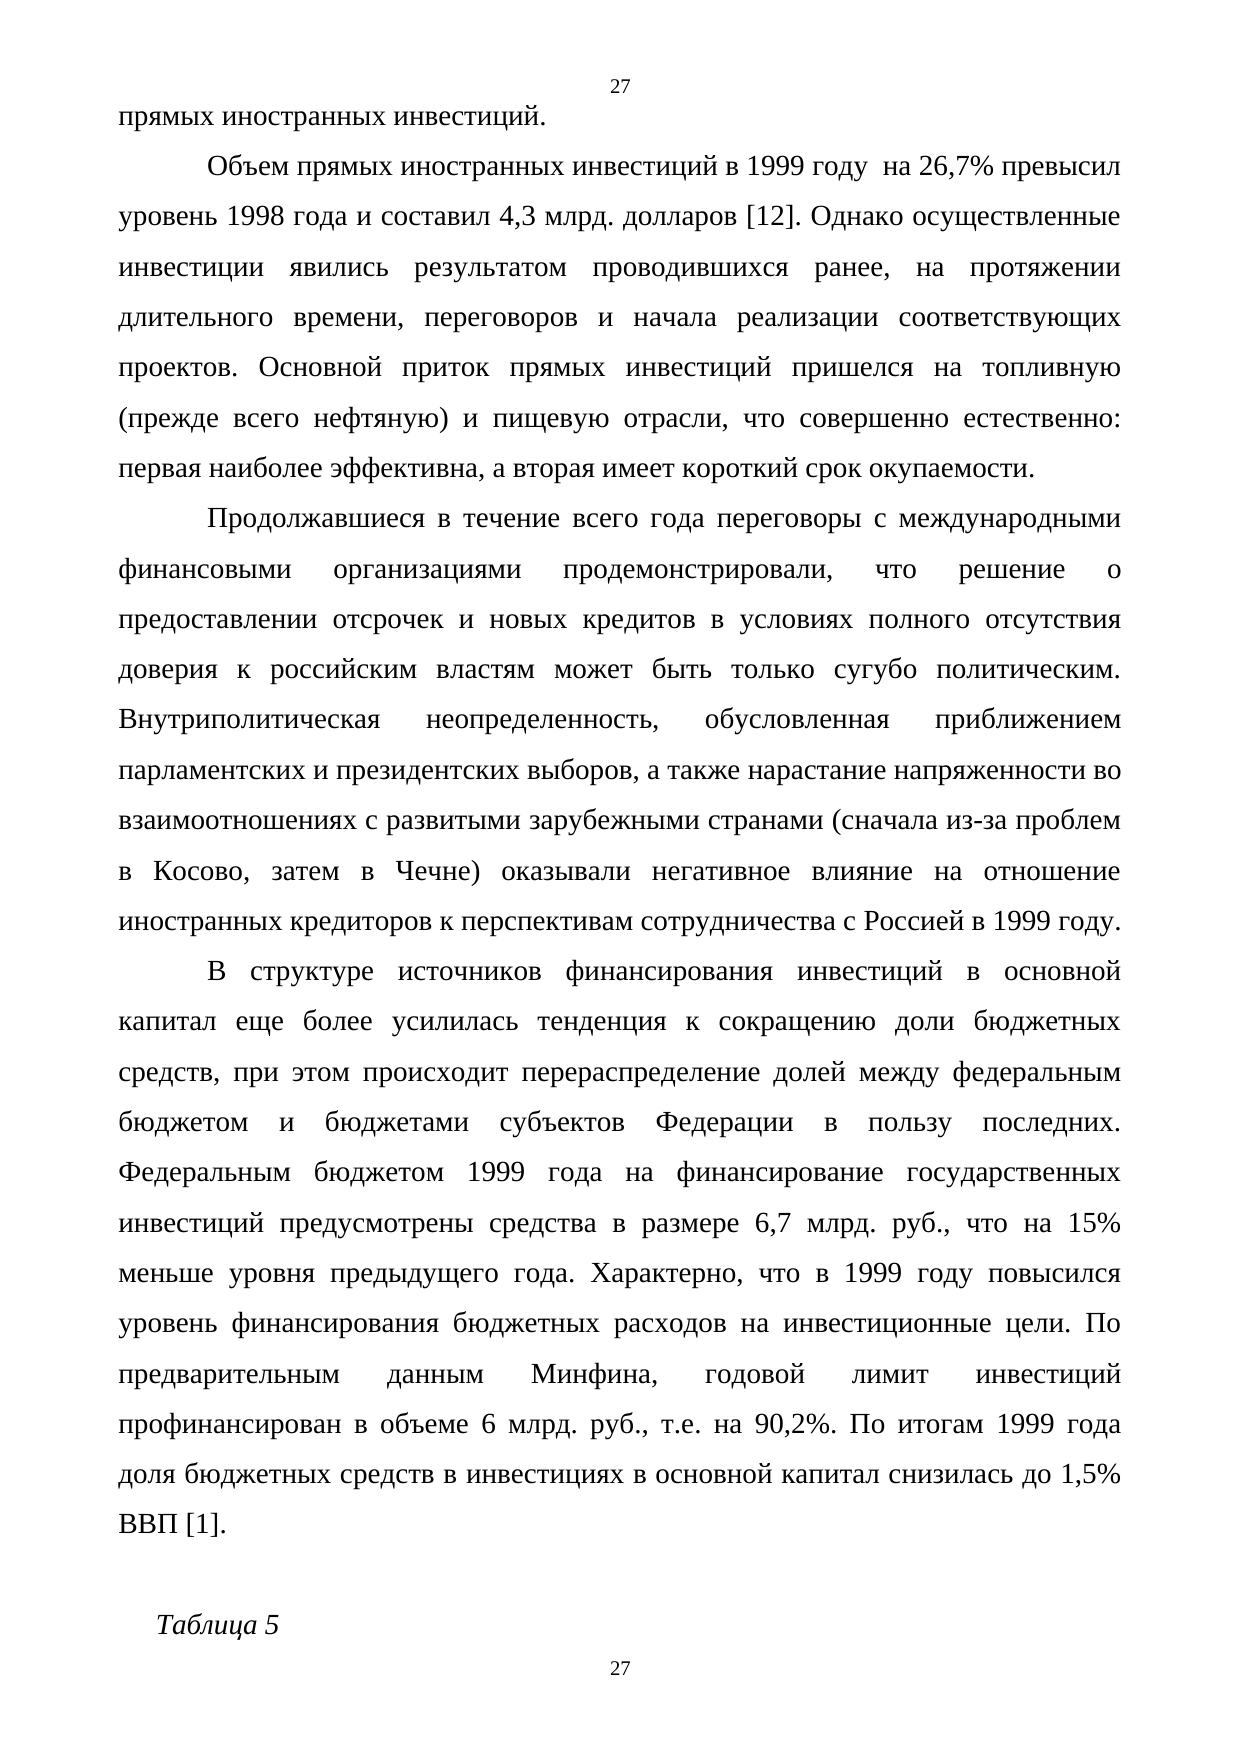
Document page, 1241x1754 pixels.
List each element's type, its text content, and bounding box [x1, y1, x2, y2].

text В структуре источников финансирования инвестиций в основной капитал еще более усилилась тенденция к сокращению доли бюджетных средств, при этом происходит перераспределение долей между федеральным бюджетом и бюджетами субъектов Федерации в пользу последних. Федеральным бюджетом 1999 года на финансирование государственных инвестиций предусмотрены средства в размере 6,7 млрд. руб., что на 15% меньше уровня предыдущего года. Характерно, что в 1999 году повысился уровень финансирования бюджетных расходов на инвестиционные цели. По предварительным данным Минфина, годовой лимит инвестиций профинансирован в объеме 6 млрд. руб., т.е. на 90,2%. По итогам 1999 года доля бюджетных средств в инвестициях в основной капитал снизилась до 1,5% ВВП [1]. [118, 953, 1122, 1540]
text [118, 98, 1122, 131]
subtitle Таблица 5 [118, 1607, 1122, 1641]
text Объем прямых иностранных инвестиций в 1999 году на 26,7% превысил уровень 1998 года и составил 4,3 млрд. долларов [12]. Однако осуществленные инвестиции явились результатом проводившихся ранее, на протяжении длительного времени, переговоров и начала реализации соответствующих проектов. Основной приток прямых инвестиций пришелся на топливную (прежде всего нефтяную) и пищевую отрасли, что совершенно естественно: первая наиболее эффективна, а вторая имеет короткий срок окупаемости. [118, 148, 1122, 484]
text Продолжавшиеся в течение всего года переговоры с международными финансовыми организациями продемонстрировали, что решение о предоставлении отсрочек и новых кредитов в условиях полного отсутствия доверия к российским властям может быть только сугубо политическим. Внутриполитическая неопределенность, обусловленная приближением парламентских и президентских выборов, а также нарастание напряженности во взаимоотношениях с развитыми зарубежными странами (сначала из-за проблем в Косово, затем в Чечне) оказывали негативное влияние на отношение иностранных кредиторов к перспективам сотрудничества с Россией в 1999 году. [118, 500, 1122, 936]
